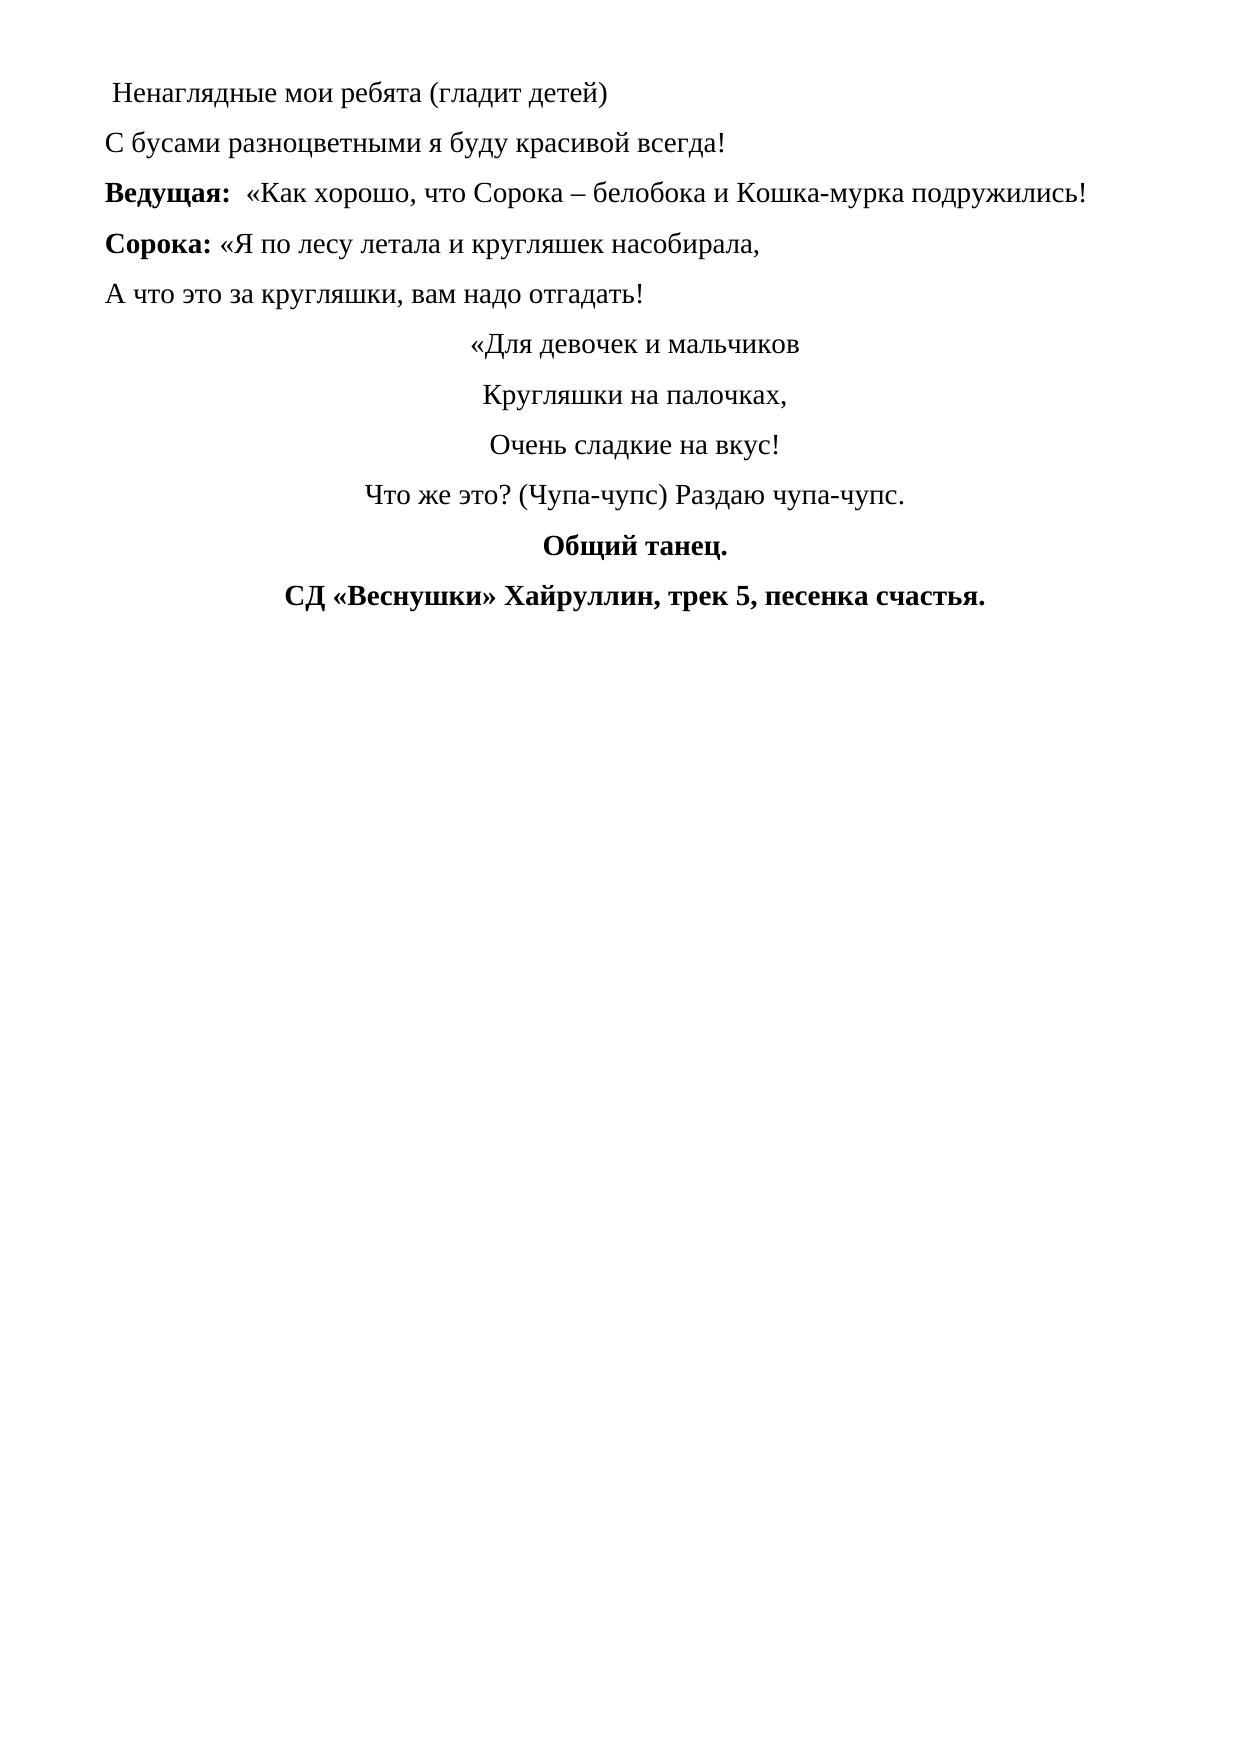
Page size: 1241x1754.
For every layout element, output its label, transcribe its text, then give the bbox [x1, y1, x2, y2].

text Кругляшки на палочках, Очень сладкие на вкус! [104, 377, 1165, 461]
text СД «Веснушки» Хайруллин, трек 5, песенка счастья. [104, 578, 1165, 612]
text Общий танец. [104, 528, 1165, 561]
text Сорока: «Я по лесу летала и кругляшек насобирала, [104, 226, 1165, 259]
text Ведущая: «Как хорошо, что Сорока – белобока и Кошка-мурка подружились! [104, 176, 1165, 209]
text «Для девочек и мальчиков [104, 327, 1165, 360]
text Ненаглядные мои ребята (гладит детей) [104, 75, 1165, 108]
text С бусами разноцветными я буду красивой всегда! [104, 125, 1165, 159]
text Что же это? (Чупа-чупс) Раздаю чупа-чупс. [104, 477, 1165, 511]
text А что это за кругляшки, вам надо отгадать! [104, 276, 1165, 310]
